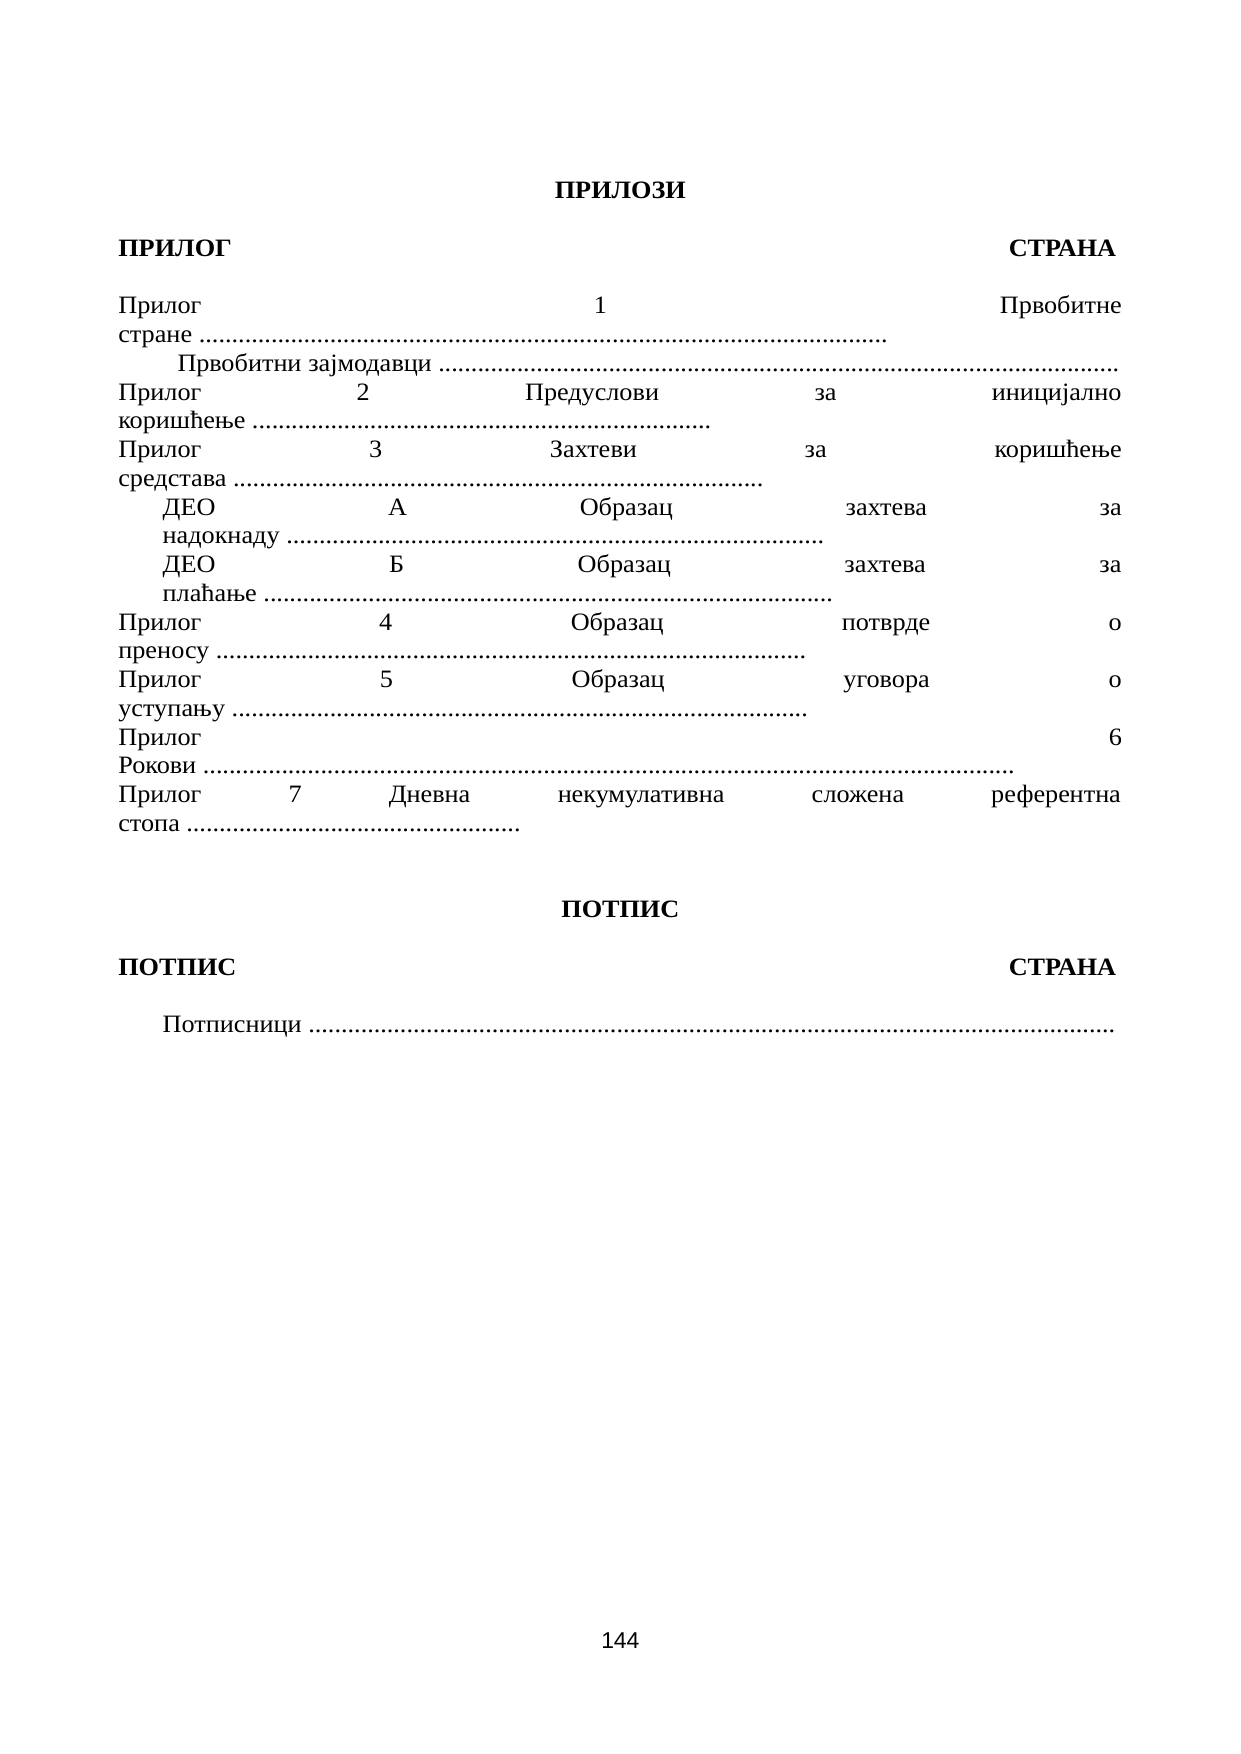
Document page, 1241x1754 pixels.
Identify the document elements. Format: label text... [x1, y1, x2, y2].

text ПОТПИС [118, 894, 1122, 923]
text Прилог 4 Образац потврде о преносу .......................................................................................... [118, 607, 1122, 664]
text ПРИЛОЗИ [118, 176, 1122, 204]
text Прилог 5 Образац уговора о уступању ........................................................................................ [118, 664, 1122, 722]
text ПРИЛОГ СТРАНА [118, 233, 1122, 262]
text ПОТПИС СТРАНА [118, 952, 1122, 981]
text Прилог 2 Предуслови за иницијално коришћење ...................................................................... [118, 377, 1122, 434]
text ДЕО А Образац захтева за надокнаду .................................................................................. [162, 492, 1122, 549]
text Првобитни зајмодавци ........................................................................................................ [177, 348, 1122, 377]
text Потписници ........................................................................................................................... [162, 1009, 1122, 1038]
text Прилог 6 Рокови ............................................................................................................................ [118, 722, 1122, 779]
text ДЕО Б Образац захтева за плаћање ....................................................................................... [162, 549, 1122, 607]
text Прилог 1 Првобитне стране ......................................................................................................... [118, 291, 1122, 348]
text Прилог 3 Захтеви за коришћење средстава ................................................................................. [118, 434, 1122, 492]
text Прилог 7 Дневна некумулативна сложена референтна стопа ................................................... [118, 779, 1122, 837]
